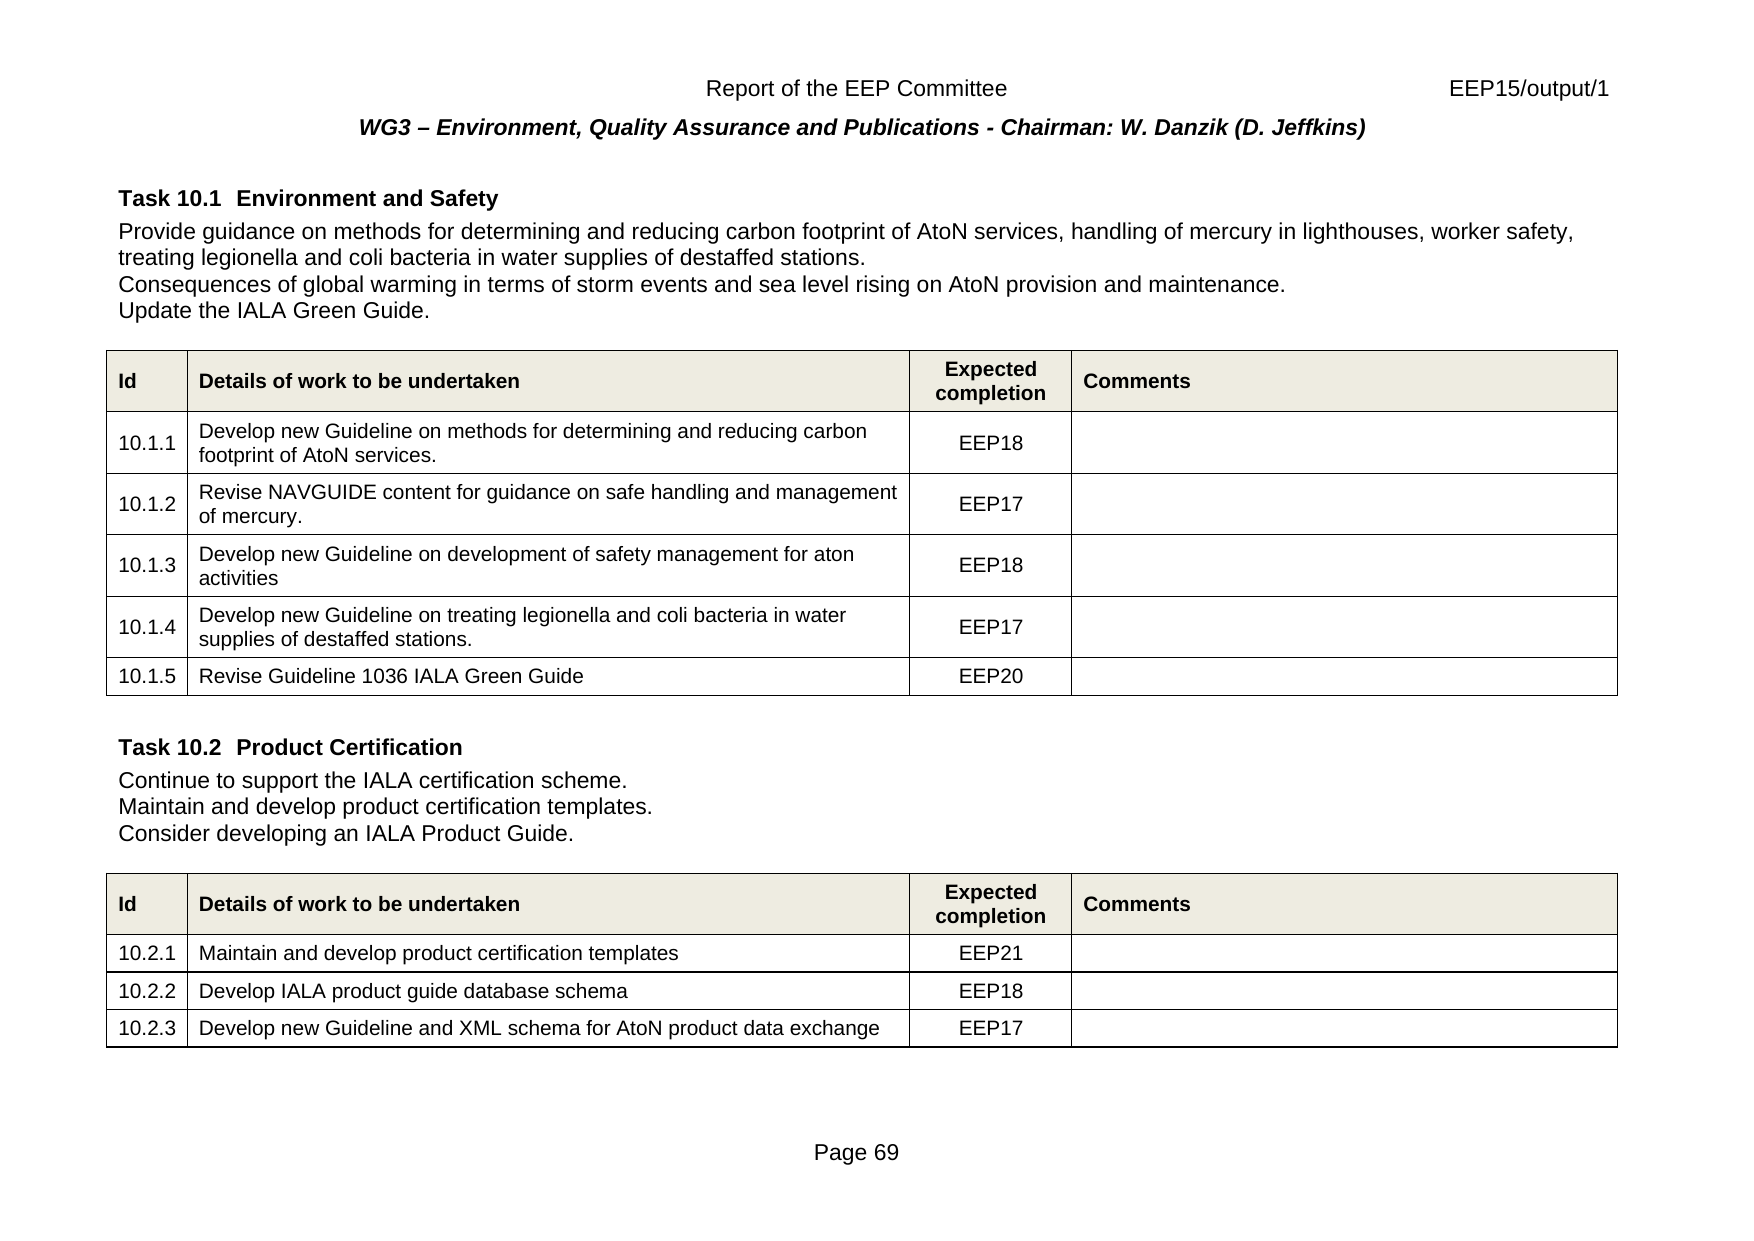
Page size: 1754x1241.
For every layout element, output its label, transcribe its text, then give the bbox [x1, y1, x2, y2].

table_header Id [107, 874, 187, 934]
table_header Details of work to be undertaken [188, 351, 909, 411]
table_header Expected completion [910, 874, 1071, 934]
subtitle Task 10.1 Environment and Safety [118, 185, 1606, 212]
table_cell Develop new Guideline and XML schema for AtoN product data exchange [188, 1010, 909, 1046]
table_cell EEP20 [910, 658, 1071, 694]
table_header Expected completion [910, 351, 1071, 411]
table_cell Maintain and develop product certification templates [188, 935, 909, 971]
table_header Id [107, 351, 187, 411]
text Continue to support the IALA certification scheme. [118, 767, 1606, 793]
text Provide guidance on methods for determining and reducing carbon footprint of AtoN services, handling of mercury in lighthouses, worker safety, treating legionella and coli bacteria in water supplies of destaffed stations. Consequences of global warming in terms of storm events and sea level rising on AtoN provision and maintenance. Update the IALA Green Guide. [118, 218, 1606, 323]
subtitle Task 10.2 Product Certification [118, 734, 1606, 761]
table_header Details of work to be undertaken [188, 874, 909, 934]
table_cell Revise NAVGUIDE content for guidance on safe handling and management of mercury. [188, 474, 909, 534]
table_cell [1072, 597, 1617, 657]
table_cell Develop IALA product guide database schema [188, 973, 909, 1009]
table_cell 10.2.3 [107, 1010, 187, 1046]
table_cell [1072, 658, 1617, 694]
text Consider developing an IALA Product Guide. [118, 820, 1606, 846]
table_cell 10.1.4 [107, 597, 187, 657]
table_cell EEP18 [910, 973, 1071, 1009]
table_cell Develop new Guideline on treating legionella and coli bacteria in water supplies of destaffed stations. [188, 597, 909, 657]
table_header Comments [1072, 874, 1617, 934]
table_cell 10.1.5 [107, 658, 187, 694]
table_cell 10.1.1 [107, 412, 187, 473]
table_cell 10.1.2 [107, 474, 187, 534]
table_header Comments [1072, 351, 1617, 411]
subtitle WG3 – Environment, Quality Assurance and Publications - Chairman: W. Danzik (D. Jeffkins) [118, 114, 1606, 140]
table_cell EEP21 [910, 935, 1071, 971]
table_cell Revise Guideline 1036 IALA Green Guide [188, 658, 909, 694]
table_cell [1072, 1010, 1617, 1046]
table_cell [1072, 535, 1617, 596]
table_cell Develop new Guideline on methods for determining and reducing carbon footprint of AtoN services. [188, 412, 909, 473]
table_cell 10.1.3 [107, 535, 187, 596]
table_cell EEP17 [910, 597, 1071, 657]
table_cell 10.2.1 [107, 935, 187, 971]
table_cell [1072, 412, 1617, 473]
table_cell [1072, 973, 1617, 1009]
table_cell [1072, 474, 1617, 534]
table_cell EEP17 [910, 1010, 1071, 1046]
text Maintain and develop product certification templates. [118, 793, 1606, 820]
table_cell Develop new Guideline on development of safety management for aton activities [188, 535, 909, 596]
table_cell [1072, 935, 1617, 971]
table_cell EEP18 [910, 412, 1071, 473]
table_cell EEP17 [910, 474, 1071, 534]
table_cell EEP18 [910, 535, 1071, 596]
table_cell 10.2.2 [107, 973, 187, 1009]
